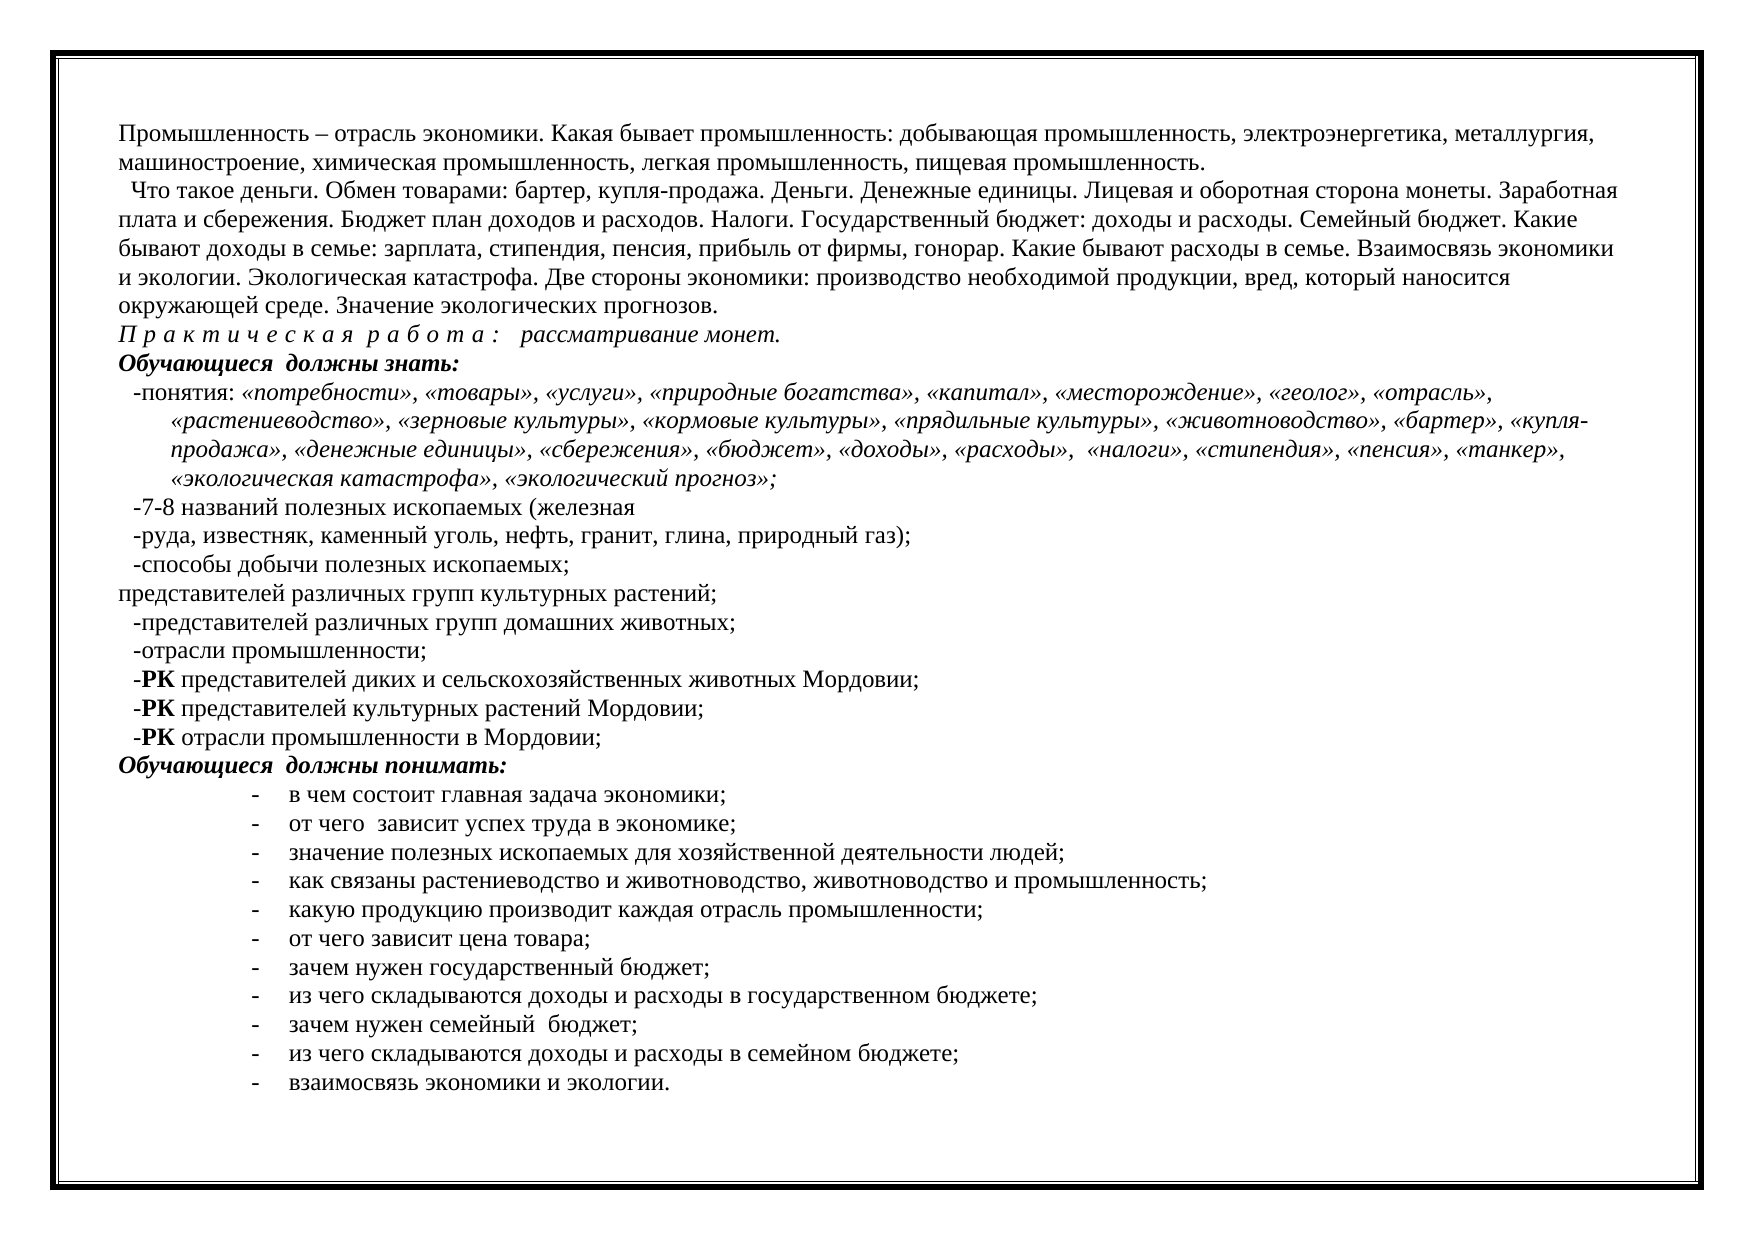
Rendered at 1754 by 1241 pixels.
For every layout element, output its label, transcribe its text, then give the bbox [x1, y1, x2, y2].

list представителей различных групп домашних животных; [133, 607, 1634, 636]
list значение полезных ископаемых для хозяйственной деятельности людей; [251, 837, 1634, 866]
list понятия: «потребности», «товары», «услуги», «природные богатства», «капитал», «месторождение», «геолог», «отрасль», «растениеводство», «зерновые культуры», «кормовые культуры», «прядильные культуры», «животноводство», «бартер», «купля-продажа», «денежные единицы», «сбережения», «бюджет», «доходы», «расходы», «налоги», «стипендия», «пенсия», «танкер», «экологическая катастрофа», «экологический прогноз»; [133, 377, 1634, 492]
text представителей различных групп культурных растений; [118, 578, 1636, 607]
text Обучающиеся должны знать: [118, 348, 1636, 377]
list отрасли промышленности; [133, 636, 1634, 664]
list в чем состоит главная задача экономики; [251, 779, 1634, 808]
list зачем нужен семейный бюджет; [251, 1009, 1634, 1038]
text Что такое деньги. Обмен товарами: бартер, купля-продажа. Деньги. Денежные единицы. Лицевая и оборотная сторона монеты. Заработная плата и сбережения. Бюджет план доходов и расходов. Налоги. Государственный бюджет: доходы и расходы. Семейный бюджет. Какие бывают доходы в семье: зарплата, стипендия, пенсия, прибыль от фирмы, гонорар. Какие бывают расходы в семье. Взаимосвязь экономики и экологии. Экологическая катастрофа. Две стороны экономики: производство необходимой продукции, вред, который наносится окружающей среде. Значение экологических прогнозов. [118, 176, 1632, 319]
list способы добычи полезных ископаемых; [133, 549, 1634, 578]
list от чего зависит успех труда в экономике; [251, 808, 1634, 837]
text Обучающиеся должны понимать: [118, 751, 1636, 779]
text Практическая работа: рассматривание монет. [118, 319, 1636, 348]
list 7-8 названий полезных ископаемых (железная [133, 492, 1634, 521]
list зачем нужен государственный бюджет; [251, 952, 1634, 981]
list из чего складываются доходы и расходы в государственном бюджете; [251, 981, 1634, 1009]
list какую продукцию производит каждая отрасль промышленности; [251, 894, 1634, 923]
list РК представителей диких и сельскохозяйственных животных Мордовии; [133, 664, 1634, 693]
text Промышленность – отрасль экономики. Какая бывает промышленность: добывающая промышленность, электроэнергетика, металлургия, машиностроение, химическая промышленность, легкая промышленность, пищевая промышленность. [118, 118, 1636, 176]
list взаимосвязь экономики и экологии. [251, 1067, 1634, 1096]
list РК представителей культурных растений Мордовии; [133, 693, 1634, 722]
list руда, известняк, каменный уголь, нефть, гранит, глина, природный газ); [133, 521, 1634, 549]
list РК отрасли промышленности в Мордовии; [133, 722, 1634, 751]
list от чего зависит цена товара; [251, 923, 1634, 952]
list как связаны растениеводство и животноводство, животноводство и промышленность; [251, 866, 1634, 894]
list из чего складываются доходы и расходы в семейном бюджете; [251, 1038, 1634, 1067]
